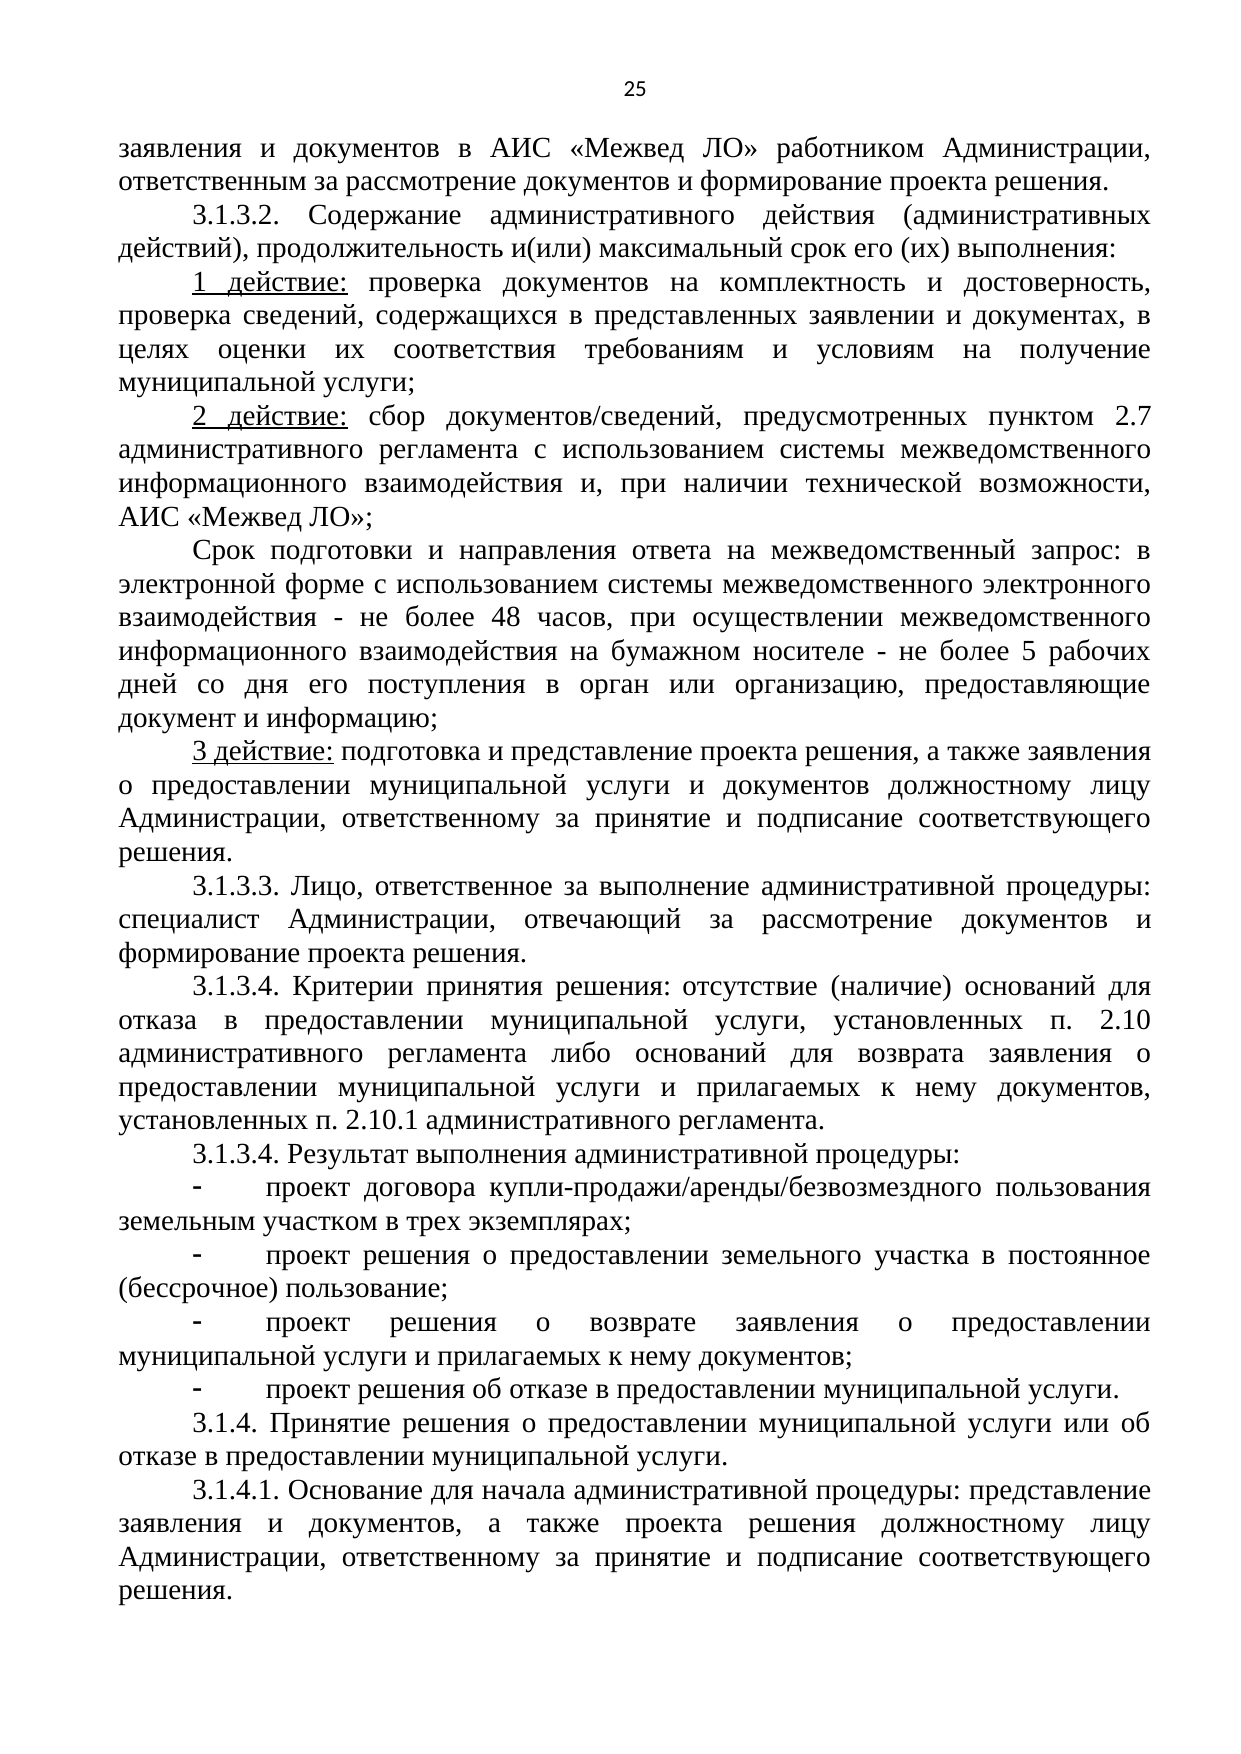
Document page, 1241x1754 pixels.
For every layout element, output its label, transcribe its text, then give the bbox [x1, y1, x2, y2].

text 3.1.3.3. Лицо, ответственное за выполнение административной процедуры: специалист Администрации, отвечающий за рассмотрение документов и формирование проекта решения. [118, 868, 1152, 968]
text 3.1.4. Принятие решения о предоставлении муниципальной услуги или об отказе в предоставлении муниципальной услуги. [118, 1405, 1152, 1472]
list проект решения об отказе в предоставлении муниципальной услуги. [118, 1371, 1152, 1405]
text 3.1.3.2. Содержание административного действия (административных действий), продолжительность и(или) максимальный срок его (их) выполнения: [118, 197, 1152, 264]
text 2 действие: сбор документов/сведений, предусмотренных пунктом 2.7 административного регламента с использованием системы межведомственного информационного взаимодействия и, при наличии технической возможности, АИС «Межвед ЛО»; [118, 398, 1152, 532]
text 1 действие: проверка документов на комплектность и достоверность, проверка сведений, содержащихся в представленных заявлении и документах, в целях оценки их соответствия требованиям и условиям на получение муниципальной услуги; [118, 264, 1152, 398]
list проект решения о предоставлении земельного участка в постоянное (бессрочное) пользование; [118, 1237, 1152, 1304]
text 3 действие: подготовка и представление проекта решения, а также заявления о предоставлении муниципальной услуги и документов должностному лицу Администрации, ответственному за принятие и подписание соответствующего решения. [118, 733, 1152, 868]
text 3.1.3.4. Результат выполнения административной процедуры: [118, 1136, 1152, 1169]
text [118, 130, 1152, 197]
list проект решения о возврате заявления о предоставлении муниципальной услуги и прилагаемых к нему документов; [118, 1304, 1152, 1371]
text Срок подготовки и направления ответа на межведомственный запрос: в электронной форме с использованием системы межведомственного электронного взаимодействия - не более 48 часов, при осуществлении межведомственного информационного взаимодействия на бумажном носителе - не более 5 рабочих дней со дня его поступления в орган или организацию, предоставляющие документ и информацию; [118, 532, 1152, 733]
text 3.1.3.4. Критерии принятия решения: отсутствие (наличие) оснований для отказа в предоставлении муниципальной услуги, установленных п. 2.10 административного регламента либо оснований для возврата заявления о предоставлении муниципальной услуги и прилагаемых к нему документов, установленных п. 2.10.1 административного регламента. [118, 968, 1152, 1136]
text 3.1.4.1. Основание для начала административной процедуры: представление заявления и документов, а также проекта решения должностному лицу Администрации, ответственному за принятие и подписание соответствующего решения. [118, 1472, 1152, 1606]
list проект договора купли-продажи/аренды/безвозмездного пользования земельным участком в трех экземплярах; [118, 1169, 1152, 1237]
